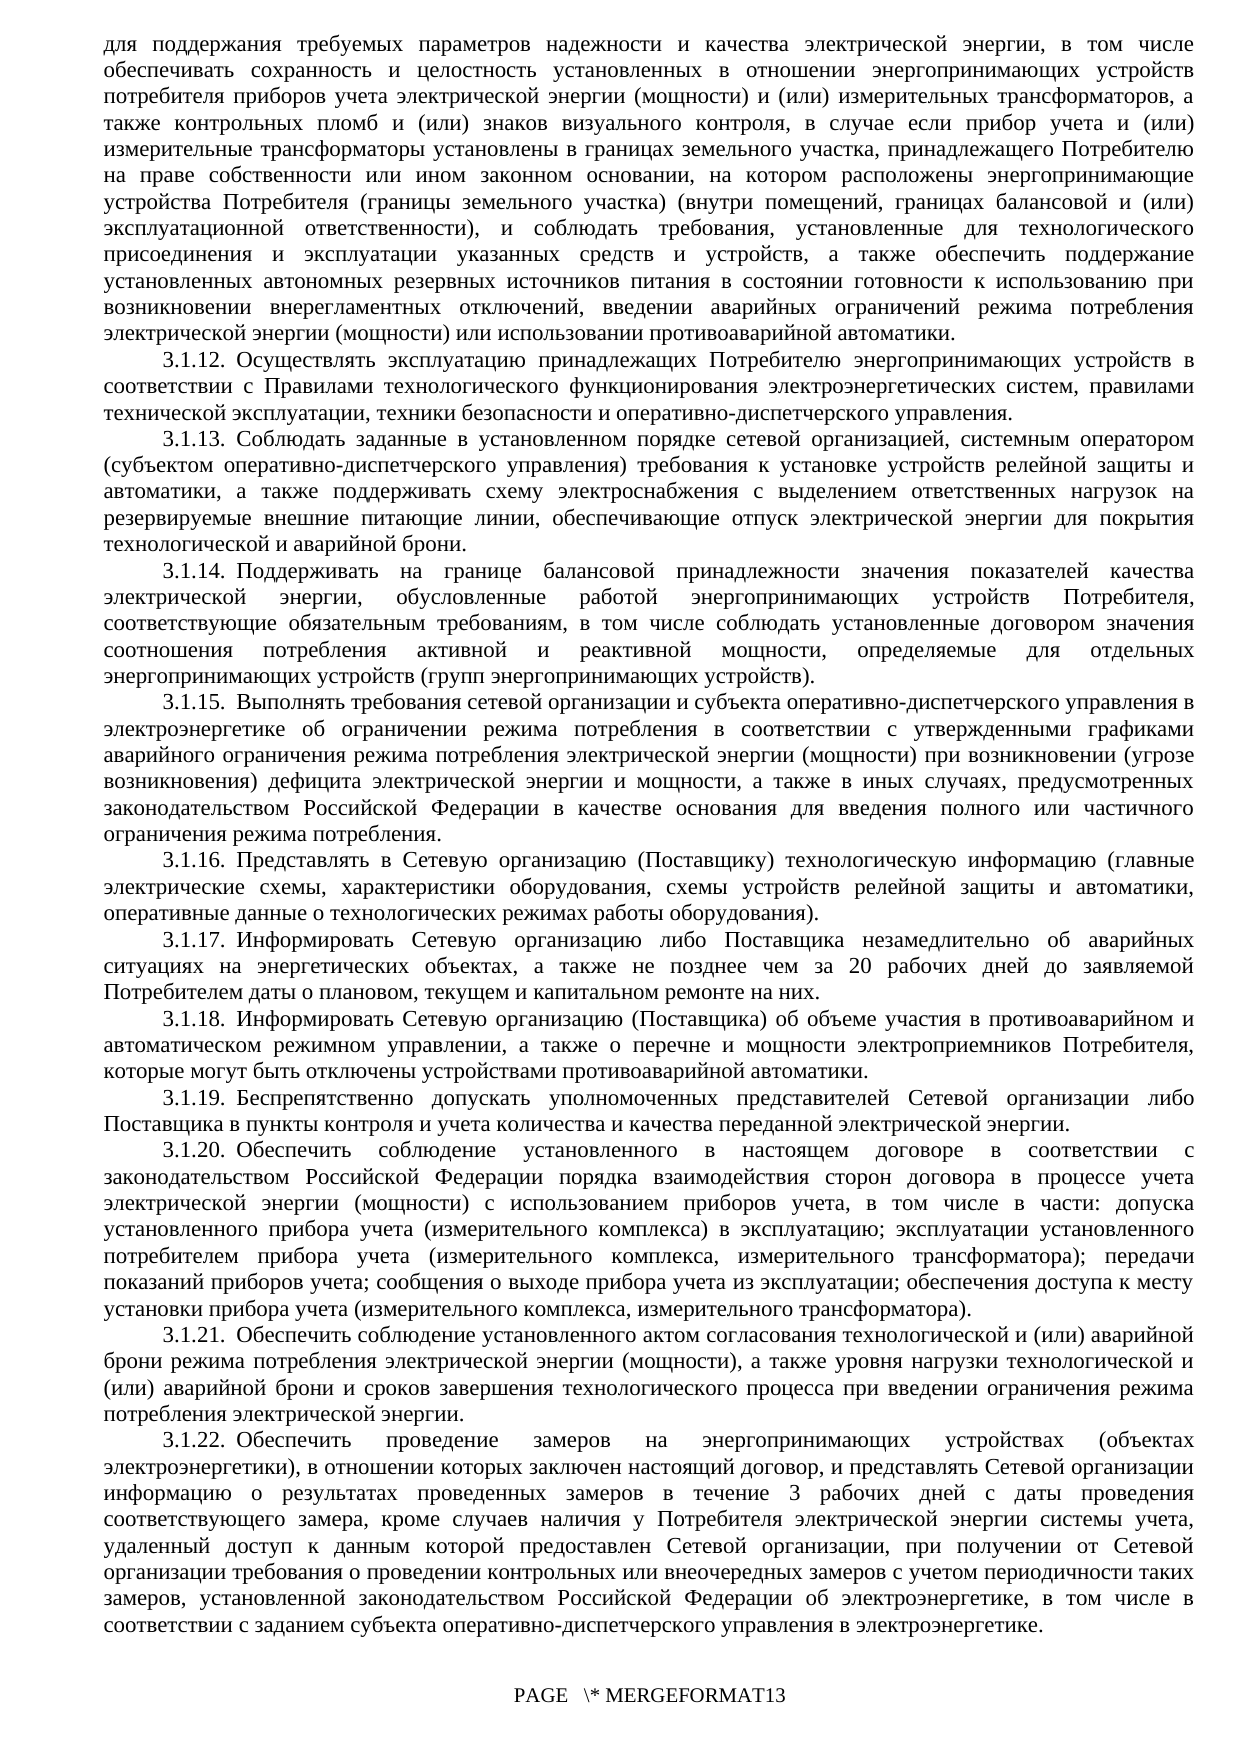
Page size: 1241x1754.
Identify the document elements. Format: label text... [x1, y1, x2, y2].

list Поддерживать на границе балансовой принадлежности значения показателей качества электрической энергии, обусловленные работой энергопринимающих устройств Потребителя, соответствующие обязательным требованиям, в том числе соблюдать установленные договором значения соотношения потребления активной и реактивной мощности, определяемые для отдельных энергопринимающих устройств (групп энергопринимающих устройств). [103, 557, 1196, 688]
list Информировать Сетевую организацию либо Поставщика незамедлительно об аварийных ситуациях на энергетических объектах, а также не позднее чем за 20 рабочих дней до заявляемой Потребителем даты о плановом, текущем и капитальном ремонте на них. [103, 926, 1196, 1005]
list Информировать Сетевую организацию (Поставщика) об объеме участия в противоаварийном и автоматическом режимном управлении, а также о перечне и мощности электроприемников Потребителя, которые могут быть отключены устройствами противоаварийной автоматики. [103, 1005, 1196, 1084]
list Обеспечить соблюдение установленного актом согласования технологической и (или) аварийной брони режима потребления электрической энергии (мощности), а также уровня нагрузки технологической и (или) аварийной брони и сроков завершения технологического процесса при введении ограничения режима потребления электрической энергии. [103, 1321, 1196, 1426]
list Обеспечить соблюдение установленного в настоящем договоре в соответствии с законодательством Российской Федерации порядка взаимодействия сторон договора в процессе учета электрической энергии (мощности) с использованием приборов учета, в том числе в части: допуска установленного прибора учета (измерительного комплекса) в эксплуатацию; эксплуатации установленного потребителем прибора учета (измерительного комплекса, измерительного трансформатора); передачи показаний приборов учета; сообщения о выходе прибора учета из эксплуатации; обеспечения доступа к месту установки прибора учета (измерительного комплекса, измерительного трансформатора). [103, 1136, 1196, 1321]
list Соблюдать заданные в установленном порядке сетевой организацией, системным оператором (субъектом оперативно-диспетчерского управления) требования к установке устройств релейной защиты и автоматики, а также поддерживать схему электроснабжения с выделением ответственных нагрузок на резервируемые внешние питающие линии, обеспечивающие отпуск электрической энергии для покрытия технологической и аварийной брони. [103, 425, 1196, 557]
list Обеспечить проведение замеров на энергопринимающих устройствах (объектах электроэнергетики), в отношении которых заключен настоящий договор, и представлять Сетевой организации информацию о результатах проведенных замеров в течение 3 рабочих дней с даты проведения соответствующего замера, кроме случаев наличия у Потребителя электрической энергии системы учета, удаленный доступ к данным которой предоставлен Сетевой организации, при получении от Сетевой организации требования о проведении контрольных или внеочередных замеров с учетом периодичности таких замеров, установленной законодательством Российской Федерации об электроэнергетике, в том числе в соответствии с заданием субъекта оперативно-диспетчерского управления в электроэнергетике. [103, 1426, 1196, 1637]
list Представлять в Сетевую организацию (Поставщику) технологическую информацию (главные электрические схемы, характеристики оборудования, схемы устройств релейной защиты и автоматики, оперативные данные о технологических режимах работы оборудования). [103, 847, 1196, 926]
list Выполнять требования сетевой организации и субъекта оперативно-диспетчерского управления в электроэнергетике об ограничении режима потребления в соответствии с утвержденными графиками аварийного ограничения режима потребления электрической энергии (мощности) при возникновении (угрозе возникновения) дефицита электрической энергии и мощности, а также в иных случаях, предусмотренных законодательством Российской Федерации в качестве основания для введения полного или частичного ограничения режима потребления. [103, 688, 1196, 847]
list Беспрепятственно допускать уполномоченных представителей Сетевой организации либо Поставщика в пункты контроля и учета количества и качества переданной электрической энергии. [103, 1084, 1196, 1136]
list Осуществлять эксплуатацию принадлежащих Потребителю энергопринимающих устройств в соответствии с Правилами технологического функционирования электроэнергетических систем, правилами технической эксплуатации, техники безопасности и оперативно-диспетчерского управления. [103, 346, 1196, 425]
